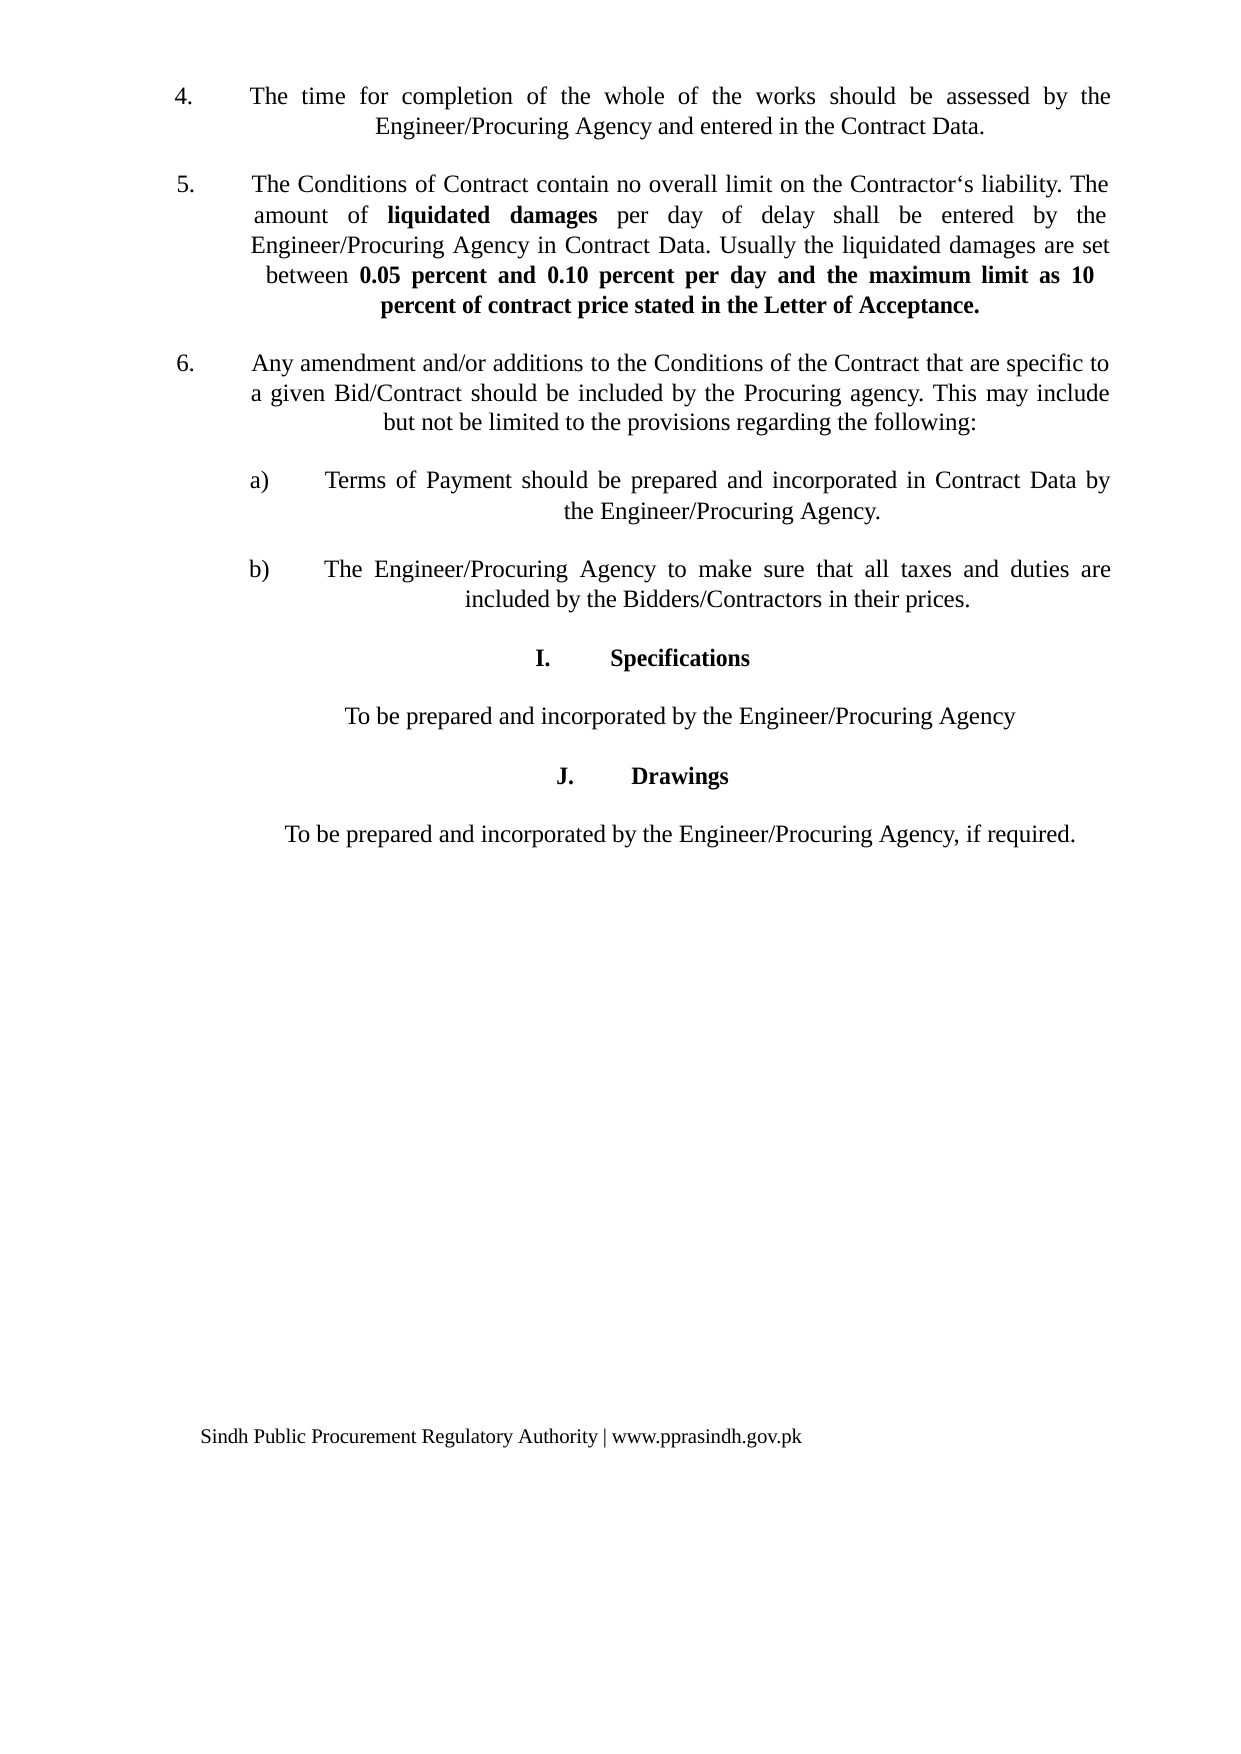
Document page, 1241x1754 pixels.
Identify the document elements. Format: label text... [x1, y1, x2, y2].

text Engineer/Procuring Agency and entered in the Contract Data. [151, 111, 1134, 141]
text Sindh Public Procurement Regulatory Authority | www.pprasindh.gov.pk vi [151, 1429, 1134, 1450]
text J. Drawings [151, 757, 1134, 791]
text a) Terms of Payment should be prepared and incorporated in Contract Data by [151, 462, 1134, 496]
text To be prepared and incorporated by the Engineer/Procuring Agency, if required. [151, 816, 1134, 849]
text amount of liquidated damages per day of delay shall be entered by the [151, 200, 1134, 230]
text b) The Engineer/Procuring Agency to make sure that all taxes and duties are [151, 550, 1134, 584]
text a given Bid/Contract should be included by the Procuring agency. This may include [151, 378, 1134, 407]
text I. Specifications [151, 638, 1134, 673]
text the Engineer/Procuring Agency. [151, 496, 1134, 525]
text 5. The Conditions of Contract contain no overall limit on the Contractor‘s liability. The [151, 166, 1134, 200]
text 6. Any amendment and/or additions to the Conditions of the Contract that are specific to [151, 344, 1134, 378]
text 4. The time for completion of the whole of the works should be assessed by the [151, 77, 1134, 111]
text but not be limited to the provisions regarding the following: [151, 407, 1134, 437]
text percent of contract price stated in the Letter of Acceptance. [151, 289, 1134, 319]
text between 0.05 percent and 0.10 percent per day and the maximum limit as 10 [151, 259, 1134, 289]
text included by the Bidders/Contractors in their prices. [151, 584, 1134, 613]
text Engineer/Procuring Agency in Contract Data. Usually the liquidated damages are set [151, 230, 1134, 259]
text To be prepared and incorporated by the Engineer/Procuring Agency [151, 698, 1134, 732]
